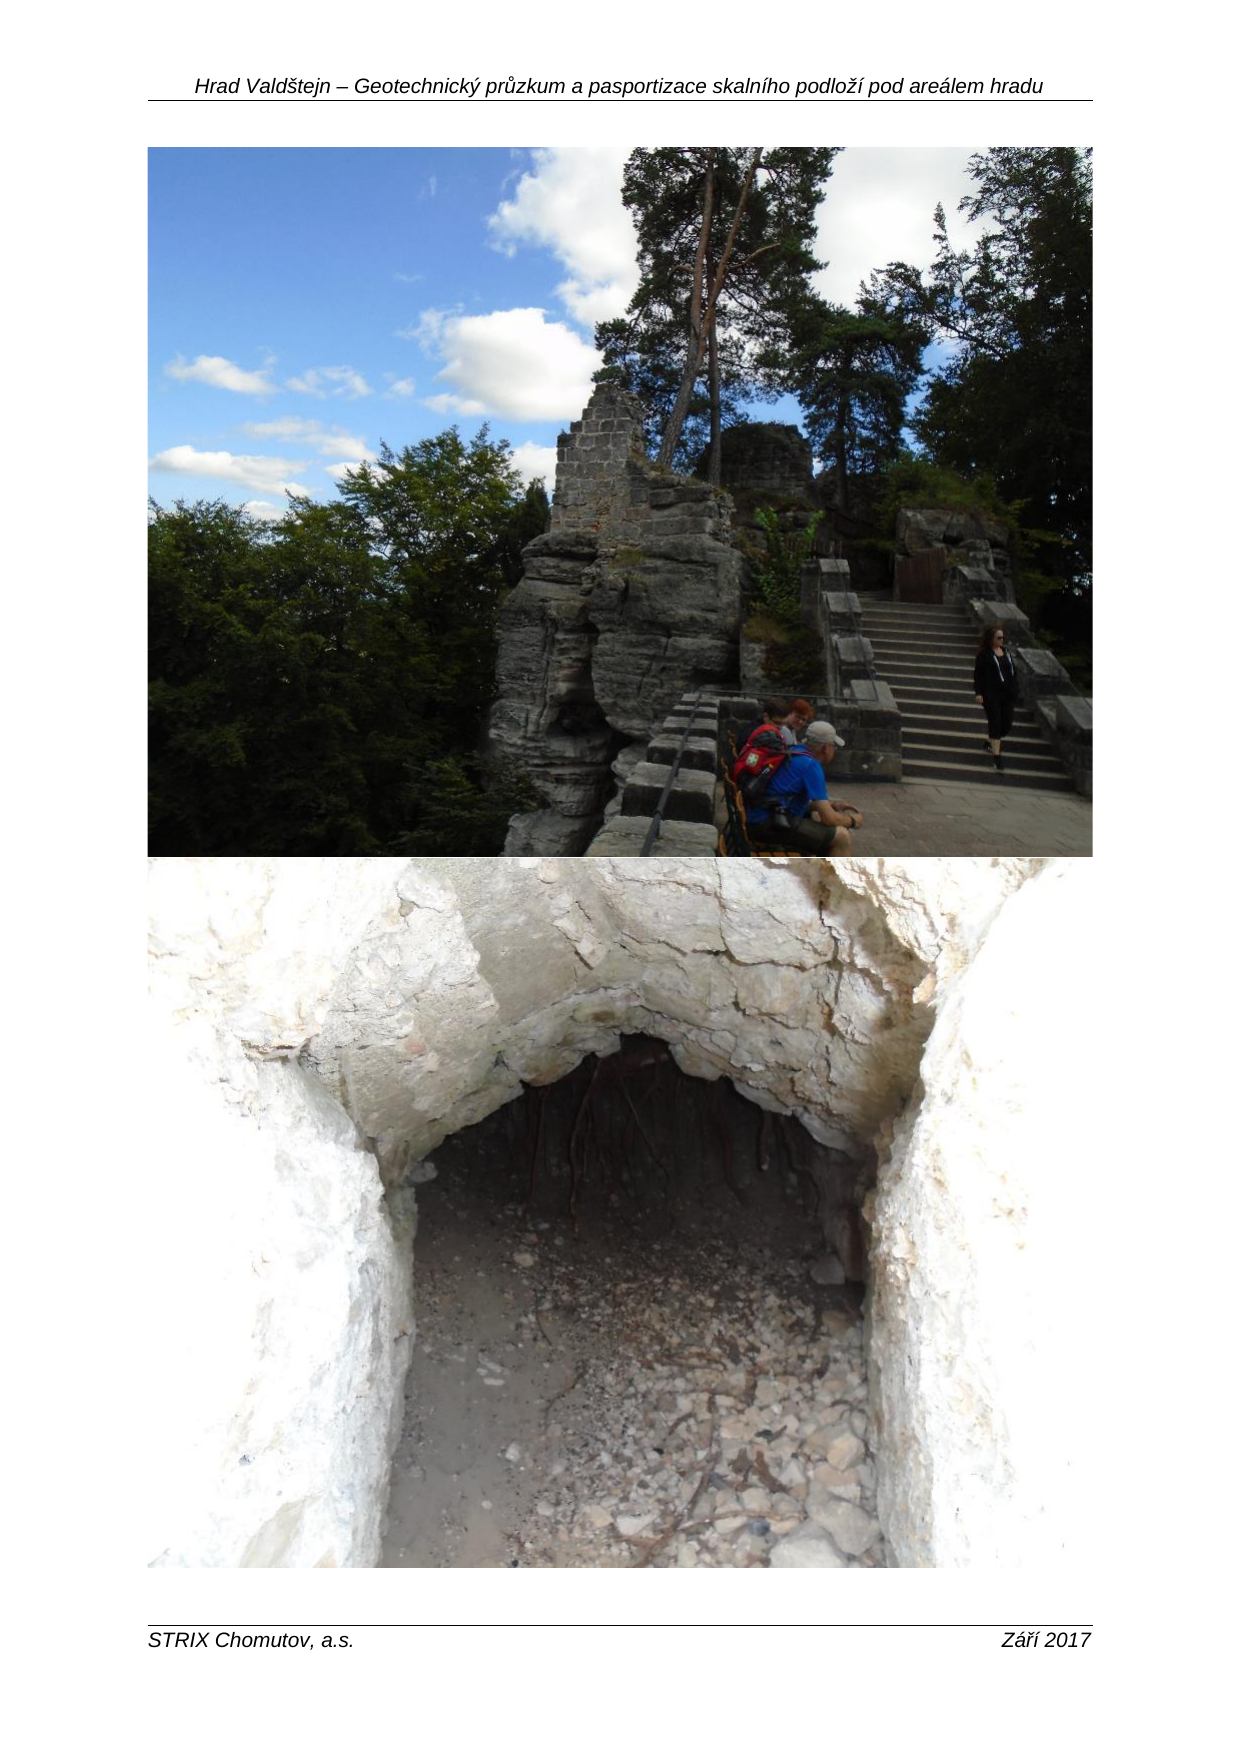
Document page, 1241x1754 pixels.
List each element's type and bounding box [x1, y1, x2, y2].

picture [147, 858, 1093, 1568]
picture [147, 147, 1093, 857]
